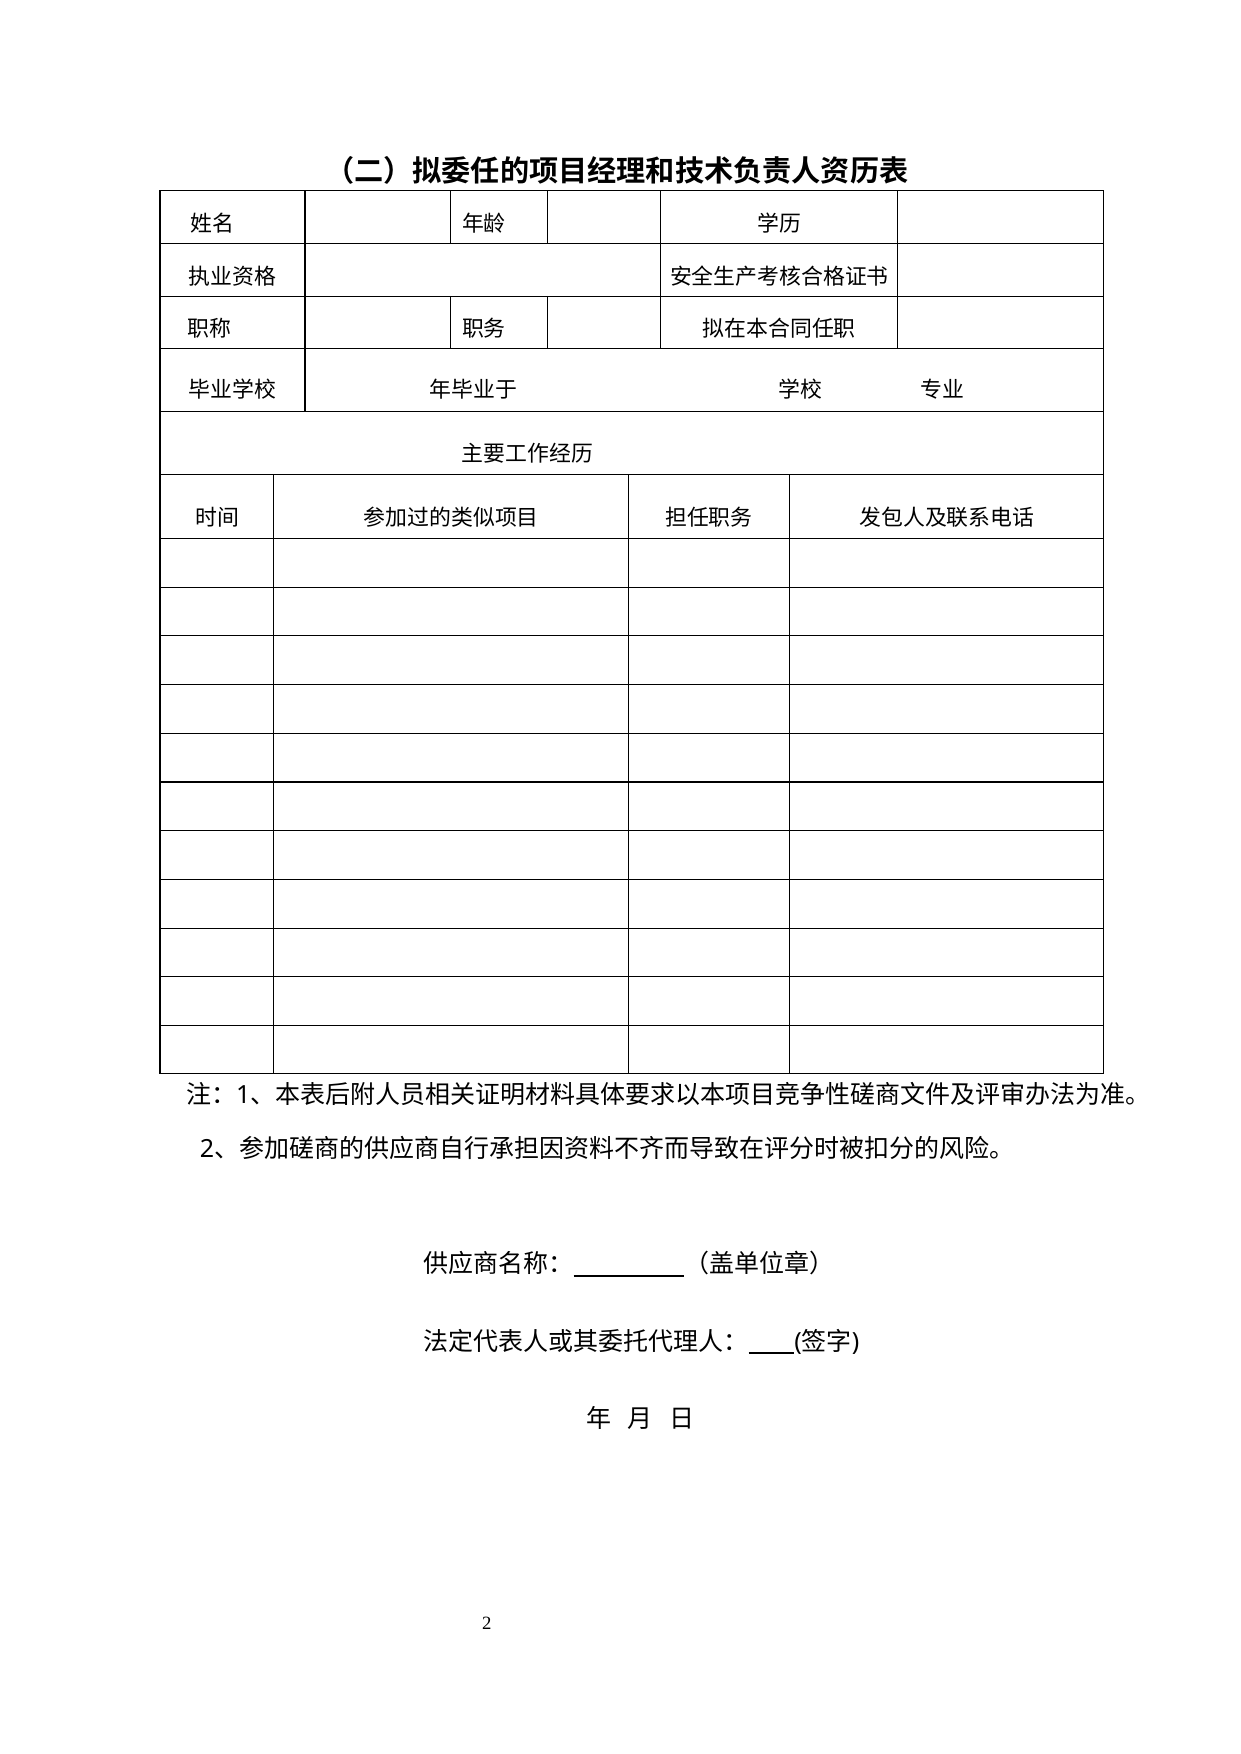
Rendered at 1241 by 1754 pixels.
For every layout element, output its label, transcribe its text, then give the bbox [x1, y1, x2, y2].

table_cell [161, 880, 273, 927]
table_cell [790, 880, 1103, 927]
table_cell [898, 244, 1103, 296]
text 年 月 日 [136, 1386, 1128, 1438]
table_cell [629, 831, 789, 879]
table_cell [161, 831, 273, 879]
table_cell [790, 539, 1103, 587]
table_cell [161, 783, 273, 830]
table_cell [790, 685, 1103, 733]
subtitle （二）拟委任的项目经理和技术负责人资历表 [136, 148, 1097, 190]
table_cell [161, 588, 273, 635]
table_header 学历 [661, 191, 897, 243]
table_cell [898, 297, 1103, 348]
table_cell [306, 297, 450, 348]
table_cell [274, 734, 628, 781]
table_cell [629, 929, 789, 976]
table_cell 职称 [161, 297, 304, 348]
table_cell 执业资格 [161, 244, 304, 296]
table_header 年龄 [451, 191, 547, 243]
table_cell [161, 977, 273, 1025]
table_cell 参加过的类似项目 [274, 475, 628, 538]
table_cell [790, 734, 1103, 781]
table_cell [629, 1026, 789, 1073]
table_cell [629, 588, 789, 635]
table_cell [790, 588, 1103, 635]
table_cell [629, 685, 789, 733]
table_cell [548, 297, 660, 348]
table_cell [161, 539, 273, 587]
table_header [898, 191, 1103, 243]
table_cell [790, 831, 1103, 879]
text 注：1、本表后附人员相关证明材料具体要求以本项目竞争性磋商文件及评审办法为准。 [136, 1074, 1128, 1110]
table_cell [629, 880, 789, 927]
text 供应商名称： （盖单位章） [136, 1231, 1128, 1283]
table_cell 发包人及联系电话 [790, 475, 1103, 538]
table_cell [274, 539, 628, 587]
table_header [306, 191, 450, 243]
table_cell 年毕业于 学校 专业 [306, 349, 1103, 411]
table_cell [274, 1026, 628, 1073]
table_cell [274, 831, 628, 879]
table_cell [629, 539, 789, 587]
table_cell [274, 929, 628, 976]
table_cell [274, 783, 628, 830]
table_cell [274, 588, 628, 635]
table_header [548, 191, 660, 243]
table_cell [629, 734, 789, 781]
table_cell 毕业学校 [161, 349, 304, 411]
table_cell [790, 636, 1103, 684]
table_cell [790, 783, 1103, 830]
table_header 姓名 [161, 191, 304, 243]
table_cell [274, 977, 628, 1025]
table_cell 担任职务 [629, 475, 789, 538]
table_cell [629, 977, 789, 1025]
table_cell [161, 685, 273, 733]
table_cell [629, 783, 789, 830]
table_cell 时间 [161, 475, 273, 538]
table_cell 拟在本合同任职 [661, 297, 897, 348]
table_cell [274, 685, 628, 733]
table_cell [629, 636, 789, 684]
text 2、参加磋商的供应商自行承担因资料不齐而导致在评分时被扣分的风险。 [136, 1128, 1128, 1165]
table_cell [306, 244, 660, 296]
table_cell [161, 636, 273, 684]
table_cell [161, 734, 273, 781]
table_cell [274, 636, 628, 684]
text 法定代表人或其委托代理人： (签字) [136, 1308, 1128, 1360]
table_cell 安全生产考核合格证书 [661, 244, 897, 296]
table_cell [790, 929, 1103, 976]
table_cell [790, 977, 1103, 1025]
table_cell [274, 880, 628, 927]
table_cell [161, 929, 273, 976]
table_cell [161, 1026, 273, 1073]
table_cell [790, 1026, 1103, 1073]
table_cell 职务 [451, 297, 547, 348]
table_cell 主要工作经历 [161, 412, 1103, 474]
